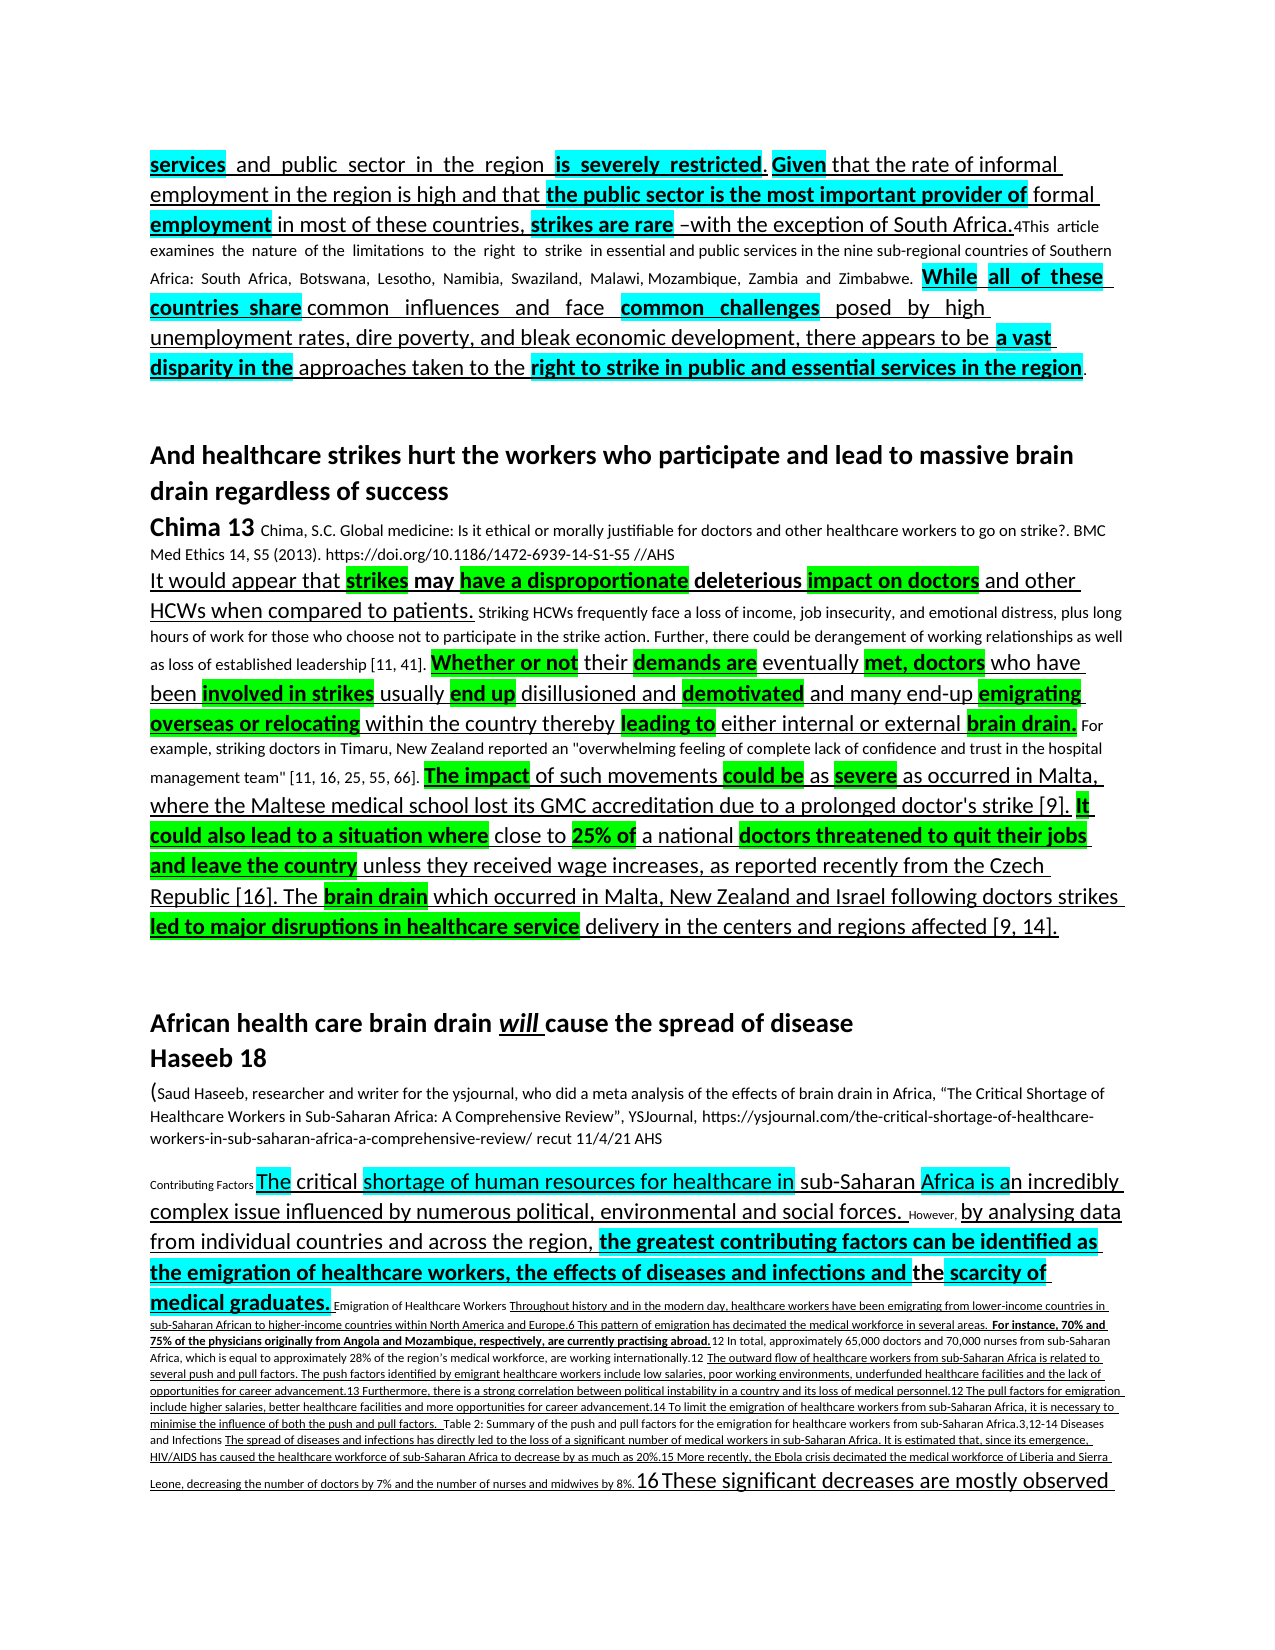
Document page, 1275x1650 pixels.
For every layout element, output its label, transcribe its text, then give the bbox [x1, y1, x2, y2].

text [150, 150, 1125, 381]
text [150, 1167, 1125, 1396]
text (Saud Haseeb, researcher and writer for the ysjournal, who did a meta analysis of the effects of brain drain in Africa, “The Critical Shortage of Healthcare Workers in Sub-Saharan Africa: A Comprehensive Review”, YSJournal, https://ysjournal.com/the-critical-shortage-of-healthcare-workers-in-sub-saharan-africa-a-comprehensive-review/ recut 11/4/21 AHS [150, 1077, 1125, 1149]
text It would appear that strikes may have a disproportionate deleterious impact on doctors and other HCWs when compared to patients. Striking HCWs frequently face a loss of income, job insecurity, and emotional distress, plus long hours of work for those who choose not to participate in the strike action. Further, there could be derangement of working relationships as well as loss of established leadership [11, 41]. Whether or not their demands are eventually met, doctors who have been involved in strikes usually end up disillusioned and demotivated and many end-up emigrating overseas or relocating within the country thereby leading to either internal or external brain drain. For example, striking doctors in Timaru, New Zealand reported an "overwhelming feeling of complete lack of confidence and trust in the hospital management team" [11, 16, 25, 55, 66]. The impact of such movements could be as severe as occurred in Malta, where the Maltese medical school lost its GMC accreditation due to a prolonged doctor's strike [9]. It could also lead to a situation where close to 25% of a national doctors threatened to quit their jobs and leave the country unless they received wage increases, as reported recently from the Czech Republic [16]. The brain drain which occurred in Malta, New Zealand and Israel following doctors strikes led to major disruptions in healthcare service delivery in the centers and regions affected [9, 14]. [150, 566, 1125, 906]
subtitle African health care brain drain will cause the spread of disease Haseeb 18 [150, 1006, 1125, 1074]
subtitle And healthcare strikes hurt the workers who participate and lead to massive brain drain regardless of success Chima 13 Chima, S.C. Global medicine: Is it ethical or morally justifiable for doctors and other healthcare workers to go on strike?. BMC Med Ethics 14, S5 (2013). https://doi.org/10.1186/1472-6939-14-S1-S5 //AHS [150, 438, 1125, 565]
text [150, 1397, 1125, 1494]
